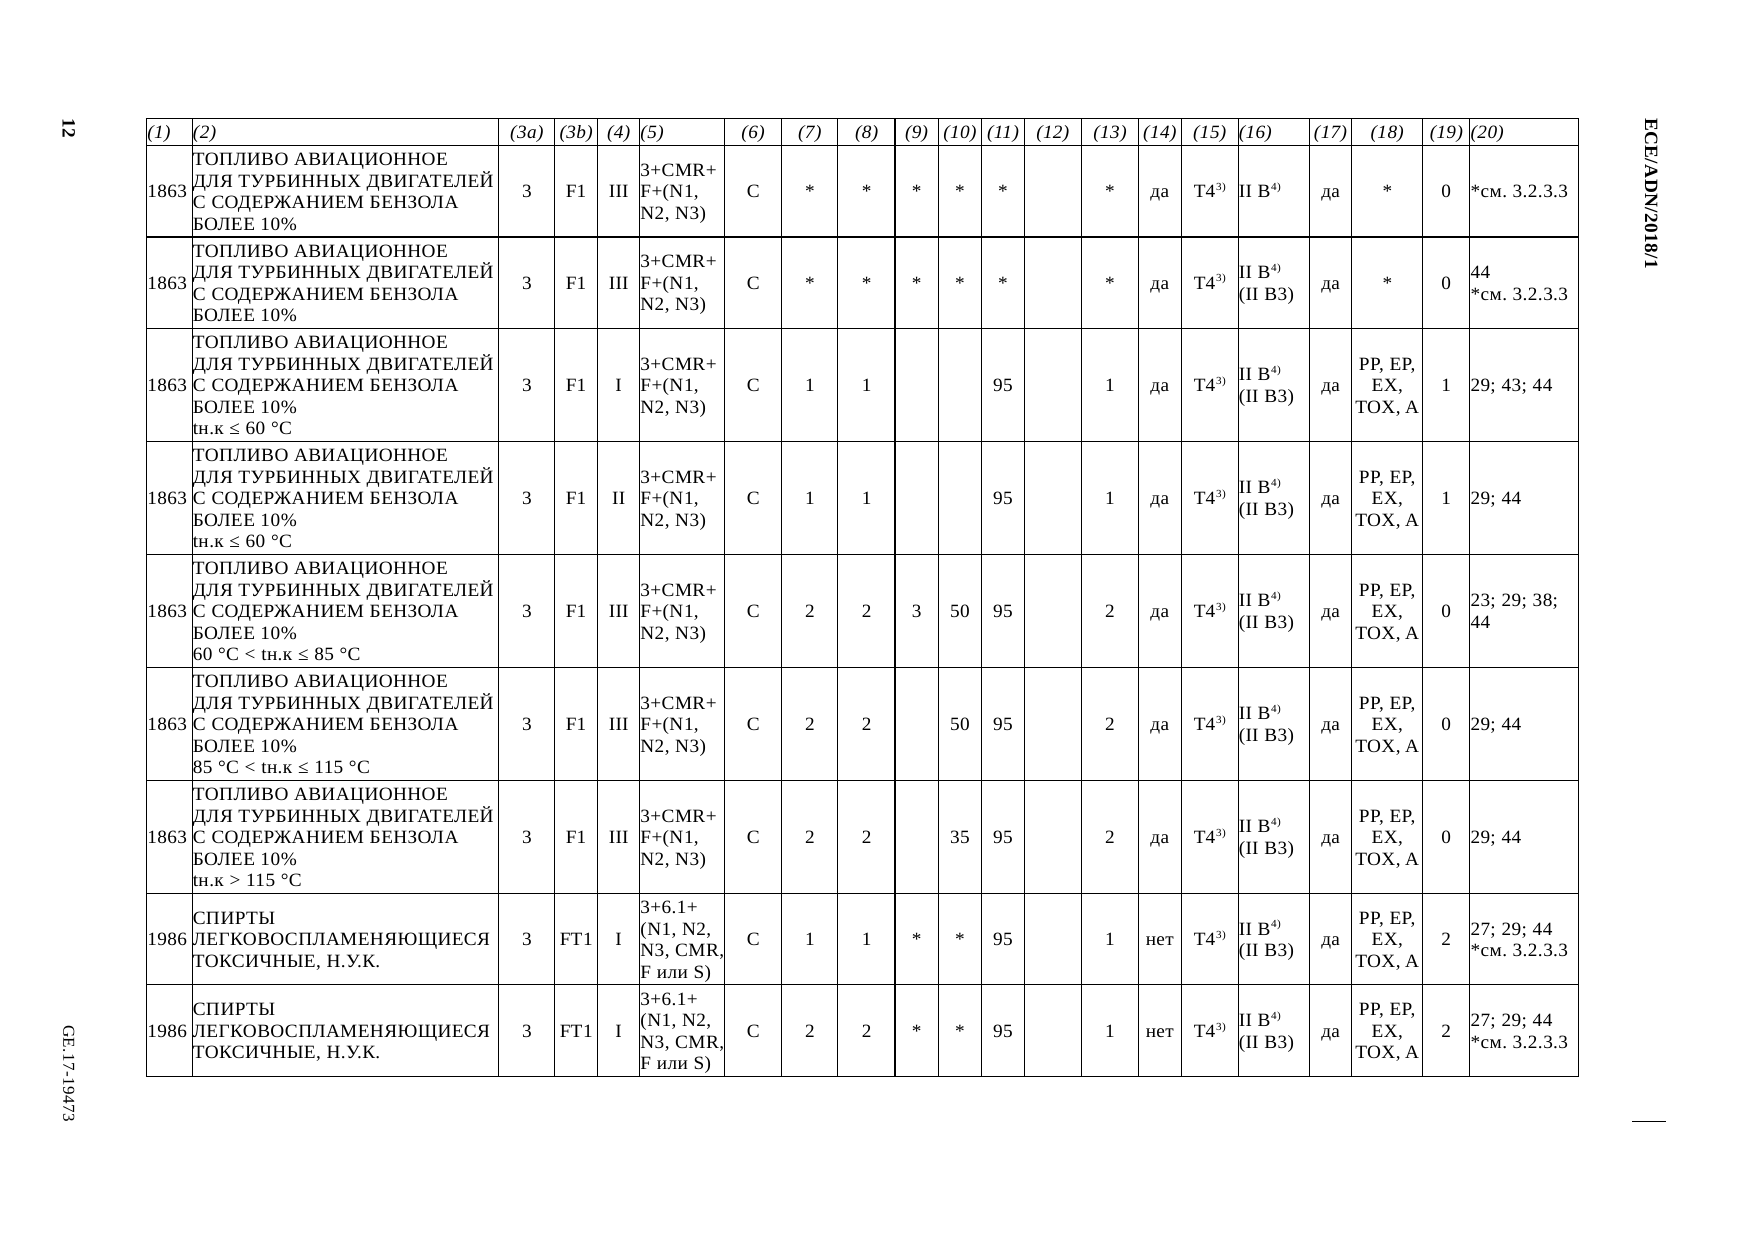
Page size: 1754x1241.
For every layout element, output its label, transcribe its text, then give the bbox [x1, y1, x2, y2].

table_header (2) [193, 119, 498, 145]
table_cell F1 [555, 146, 597, 236]
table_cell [193, 146, 498, 236]
table_cell F1 [555, 555, 597, 667]
table_cell ТОПЛИВО АВИАЦИОННОЕ ДЛЯ ТУРБИННЫХ ДВИГАТЕЛЕЙ С СОДЕРЖАНИЕМ БЕНЗОЛА БОЛЕЕ 10% [193, 238, 498, 328]
table_header (8) [838, 119, 894, 145]
table_cell 3 [499, 985, 554, 1076]
table_cell 2 [782, 555, 837, 667]
table_cell [1025, 146, 1081, 236]
table_cell 2 [782, 781, 837, 893]
table_cell T43) [1182, 985, 1238, 1076]
table_cell 1 [782, 894, 837, 984]
table_header (11) [982, 119, 1024, 145]
table_header (3b) [555, 119, 597, 145]
table_cell II B4) (II B3) [1239, 442, 1309, 554]
table_cell 3 [499, 442, 554, 554]
table_cell * [939, 985, 981, 1076]
table_cell 1863 [147, 781, 192, 893]
table_cell 3 [499, 329, 554, 441]
table_cell II B4) (II B3) [1239, 329, 1309, 441]
table_cell 2 [838, 555, 894, 667]
table_cell 1 [1082, 442, 1138, 554]
table_cell да [1310, 329, 1351, 441]
table_cell [896, 442, 938, 554]
table_cell 3+CMR+F+(N1, N2, N3) [640, 442, 724, 554]
table_cell 1986 [147, 894, 192, 984]
table_cell да [1139, 781, 1181, 893]
table_cell F1 [555, 238, 597, 328]
table_cell ТОПЛИВО АВИАЦИОННОЕ ДЛЯ ТУРБИННЫХ ДВИГАТЕЛЕЙ С СОДЕРЖАНИЕМ БЕНЗОЛА БОЛЕЕ 10% 60 °C < tн.к ≤ 85 °C [193, 555, 498, 667]
table_cell да [1310, 238, 1351, 328]
table_cell PP, EP, EX, TOX, A [1352, 329, 1422, 441]
table_header (10) [939, 119, 981, 145]
table_cell да [1139, 146, 1181, 236]
table_cell 1 [1082, 329, 1138, 441]
table_cell T43) [1182, 146, 1238, 236]
table_cell 95 [982, 894, 1024, 984]
table_cell да [1139, 442, 1181, 554]
table_cell 29; 44 [1470, 442, 1578, 554]
table_cell III [598, 146, 639, 236]
table_cell PP, EP, EX, TOX, A [1352, 442, 1422, 554]
table_cell 2 [838, 781, 894, 893]
table_cell * [1352, 238, 1422, 328]
table_cell 0 [1423, 668, 1469, 780]
table_header (20) [1470, 119, 1578, 145]
table_cell C [725, 668, 781, 780]
table_cell * [982, 238, 1024, 328]
table_cell 35 [939, 781, 981, 893]
table_cell ТОПЛИВО АВИАЦИОННОЕ ДЛЯ ТУРБИННЫХ ДВИГАТЕЛЕЙ С СОДЕРЖАНИЕМ БЕНЗОЛА БОЛЕЕ 10% tн.к > 115 °C [193, 781, 498, 893]
table_cell * [939, 894, 981, 984]
table_cell 1 [782, 442, 837, 554]
table_cell FT1 [555, 894, 597, 984]
table_cell [1025, 442, 1081, 554]
table_cell ТОПЛИВО АВИАЦИОННОЕ ДЛЯ ТУРБИННЫХ ДВИГАТЕЛЕЙ С СОДЕРЖАНИЕМ БЕНЗОЛА БОЛЕЕ 10% 85 °C < tн.к ≤ 115 °C [193, 668, 498, 780]
table_cell 0 [1423, 781, 1469, 893]
table_cell T43) [1182, 668, 1238, 780]
table_cell 1863 [147, 668, 192, 780]
table_cell 95 [982, 329, 1024, 441]
table_header (9) [896, 119, 938, 145]
table_cell * [939, 238, 981, 328]
table_cell C [725, 146, 781, 236]
table_cell да [1310, 668, 1351, 780]
table_header (12) [1025, 119, 1081, 145]
table_cell II B4) (II B3) [1239, 238, 1309, 328]
table_cell [939, 442, 981, 554]
table_cell 1 [1082, 985, 1138, 1076]
table_cell 1986 [147, 985, 192, 1076]
table_cell 2 [1082, 555, 1138, 667]
table_cell 3+CMR+F+(N1, N2, N3) [640, 329, 724, 441]
table_cell II B4) (II B3) [1239, 985, 1309, 1076]
table_cell 3+CMR+F+(N1, N2, N3) [640, 146, 724, 236]
table_cell 3 [499, 238, 554, 328]
table_cell II B4) (II B3) [1239, 894, 1309, 984]
table_cell 29; 44 [1470, 781, 1578, 893]
table_cell II B4) (II B3) [1239, 555, 1309, 667]
table_cell PP, EP, EX, TOX, A [1352, 555, 1422, 667]
table_cell 1863 [147, 442, 192, 554]
table_cell T43) [1182, 894, 1238, 984]
table_header (16) [1239, 119, 1309, 145]
table_cell 1863 [147, 146, 192, 236]
table_cell 3 [499, 555, 554, 667]
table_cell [193, 985, 498, 1076]
table_cell * [896, 238, 938, 328]
table_cell T43) [1182, 329, 1238, 441]
table_cell 95 [982, 442, 1024, 554]
table_cell * [982, 146, 1024, 236]
table_header (7) [782, 119, 837, 145]
table_cell * [1082, 146, 1138, 236]
table_header (3a) [499, 119, 554, 145]
table_cell III [598, 668, 639, 780]
table_cell * [838, 146, 894, 236]
table_cell да [1310, 442, 1351, 554]
table_cell 3+CMR+F+(N1, N2, N3) [640, 555, 724, 667]
table_cell 3+6.1+ (N1, N2, N3, CMR, F или S) [640, 894, 724, 984]
table_cell PP, EP, EX, TOX, A [1352, 781, 1422, 893]
table_cell C [725, 329, 781, 441]
table_cell 2 [1423, 894, 1469, 984]
table_cell 27; 29; 44 *см. 3.2.3.3 [1470, 985, 1578, 1076]
table_cell 1863 [147, 329, 192, 441]
table_cell да [1310, 894, 1351, 984]
table_header (6) [725, 119, 781, 145]
table_cell да [1310, 985, 1351, 1076]
table_cell да [1139, 668, 1181, 780]
table_cell T43) [1182, 781, 1238, 893]
table_cell [1025, 668, 1081, 780]
table_cell 2 [782, 985, 837, 1076]
table_cell 50 [939, 555, 981, 667]
table_cell 0 [1423, 238, 1469, 328]
table_header (14) [1139, 119, 1181, 145]
table_cell 1 [782, 329, 837, 441]
table_cell II B4) (II B3) [1239, 668, 1309, 780]
table_cell 95 [982, 555, 1024, 667]
table_cell [1025, 238, 1081, 328]
table_cell * [1082, 238, 1138, 328]
table_cell 3 [896, 555, 938, 667]
table_cell СПИРТЫ ЛЕГКОВОСПЛАМЕНЯЮЩИЕСЯ ТОКСИЧНЫЕ, Н.У.К. [193, 894, 498, 984]
table_cell [896, 329, 938, 441]
table_cell 2 [782, 668, 837, 780]
table_cell 2 [1082, 668, 1138, 780]
table_cell 1 [838, 894, 894, 984]
table_cell FT1 [555, 985, 597, 1076]
table_cell 95 [982, 781, 1024, 893]
table_header (19) [1423, 119, 1469, 145]
table_header (5) [640, 119, 724, 145]
table_header (1) [147, 119, 192, 145]
table_cell C [725, 781, 781, 893]
table_cell 29; 44 [1470, 668, 1578, 780]
table_cell 0 [1423, 555, 1469, 667]
table_cell ТОПЛИВО АВИАЦИОННОЕ ДЛЯ ТУРБИННЫХ ДВИГАТЕЛЕЙ С СОДЕРЖАНИЕМ БЕНЗОЛА БОЛЕЕ 10% tн.к ≤ 60 °C [193, 329, 498, 441]
table_cell 1 [838, 442, 894, 554]
table_cell 44 *см. 3.2.3.3 [1470, 238, 1578, 328]
table_cell C [725, 555, 781, 667]
table_cell ТОПЛИВО АВИАЦИОННОЕ ДЛЯ ТУРБИННЫХ ДВИГАТЕЛЕЙ С СОДЕРЖАНИЕМ БЕНЗОЛА БОЛЕЕ 10% tн.к ≤ 60 °C [193, 442, 498, 554]
table_header (17) [1310, 119, 1351, 145]
table_cell III [598, 555, 639, 667]
table_cell I [598, 985, 639, 1076]
table_cell [1025, 985, 1081, 1076]
table_cell C [725, 985, 781, 1076]
table_cell да [1310, 555, 1351, 667]
table_cell PP, EP, EX, TOX, A [1352, 985, 1422, 1076]
table_cell * [896, 985, 938, 1076]
table_cell 3+6.1+ (N1, N2, N3, CMR, F или S) [640, 985, 724, 1076]
table_header (13) [1082, 119, 1138, 145]
table_cell 95 [982, 668, 1024, 780]
table_cell F1 [555, 329, 597, 441]
table_cell 3+CMR+F+(N1, N2, N3) [640, 781, 724, 893]
table_cell [1025, 329, 1081, 441]
table_cell C [725, 238, 781, 328]
table_cell * [896, 146, 938, 236]
table_cell 1863 [147, 238, 192, 328]
table_cell [896, 668, 938, 780]
table_cell PP, EP, EX, TOX, A [1352, 894, 1422, 984]
table_cell 23; 29; 38; 44 [1470, 555, 1578, 667]
table_cell 3 [499, 781, 554, 893]
table_cell нет [1139, 985, 1181, 1076]
table_cell T43) [1182, 442, 1238, 554]
table_cell II B4) [1239, 146, 1309, 236]
table_cell * [782, 238, 837, 328]
table_cell да [1310, 781, 1351, 893]
table_header (15) [1182, 119, 1238, 145]
table_cell *см. 3.2.3.3 [1470, 146, 1578, 236]
table_cell да [1139, 555, 1181, 667]
table_cell 50 [939, 668, 981, 780]
table_cell 2 [838, 668, 894, 780]
table_header (18) [1352, 119, 1422, 145]
table_cell II [598, 442, 639, 554]
table_cell F1 [555, 668, 597, 780]
table_cell 3 [499, 894, 554, 984]
table_cell T43) [1182, 238, 1238, 328]
table_cell 2 [1423, 985, 1469, 1076]
table_cell II B4) (II B3) [1239, 781, 1309, 893]
table_cell да [1139, 238, 1181, 328]
table_cell III [598, 238, 639, 328]
table_cell [1025, 781, 1081, 893]
table_cell 1 [1082, 894, 1138, 984]
table_cell 1 [1423, 442, 1469, 554]
table_cell [896, 781, 938, 893]
table_header (4) [598, 119, 639, 145]
table_cell 1863 [147, 555, 192, 667]
table_cell * [1352, 146, 1422, 236]
table_cell * [782, 146, 837, 236]
table_cell 3 [499, 668, 554, 780]
table_cell да [1139, 329, 1181, 441]
table_cell * [939, 146, 981, 236]
table_cell C [725, 442, 781, 554]
table_cell T43) [1182, 555, 1238, 667]
table_cell нет [1139, 894, 1181, 984]
table_cell 95 [982, 985, 1024, 1076]
table_cell C [725, 894, 781, 984]
table_cell F1 [555, 442, 597, 554]
table_cell 3 [499, 146, 554, 236]
table_cell 0 [1423, 146, 1469, 236]
table_cell * [896, 894, 938, 984]
table_cell 2 [838, 985, 894, 1076]
table_cell I [598, 894, 639, 984]
table_cell I [598, 329, 639, 441]
table_cell [1025, 894, 1081, 984]
table_cell 1 [838, 329, 894, 441]
table_cell 3+CMR+F+(N1, N2, N3) [640, 238, 724, 328]
table_cell F1 [555, 781, 597, 893]
table_cell PP, EP, EX, TOX, A [1352, 668, 1422, 780]
table_cell [939, 329, 981, 441]
table_cell III [598, 781, 639, 893]
table_cell да [1310, 146, 1351, 236]
table_cell 3+CMR+F+(N1, N2, N3) [640, 668, 724, 780]
table_cell [1025, 555, 1081, 667]
table_cell 27; 29; 44 *см. 3.2.3.3 [1470, 894, 1578, 984]
table_cell * [838, 238, 894, 328]
table_cell 1 [1423, 329, 1469, 441]
table_cell 29; 43; 44 [1470, 329, 1578, 441]
table_cell 2 [1082, 781, 1138, 893]
